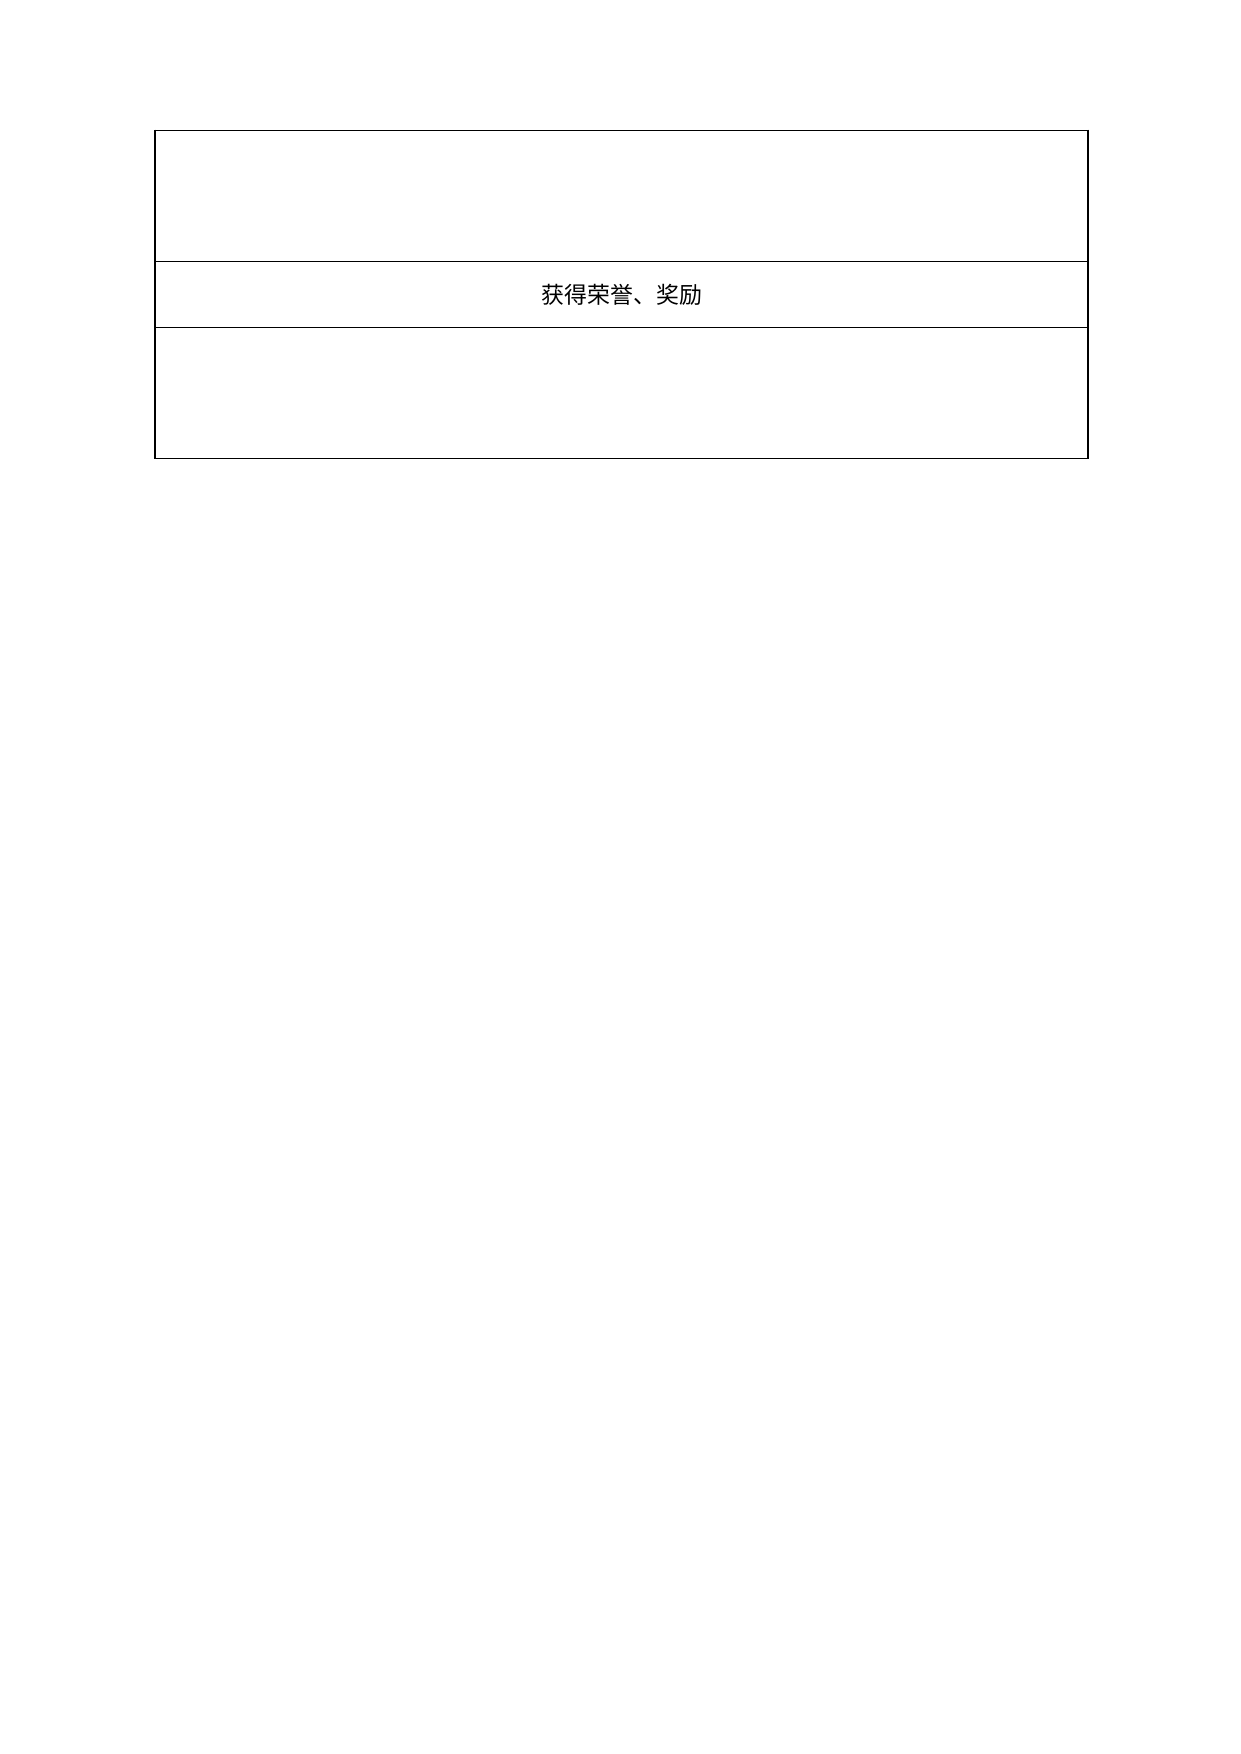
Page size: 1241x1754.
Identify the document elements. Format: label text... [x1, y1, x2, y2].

table_cell [156, 131, 1087, 261]
table_cell [156, 328, 1087, 458]
table_cell 获得荣誉、奖励 [156, 262, 1087, 327]
